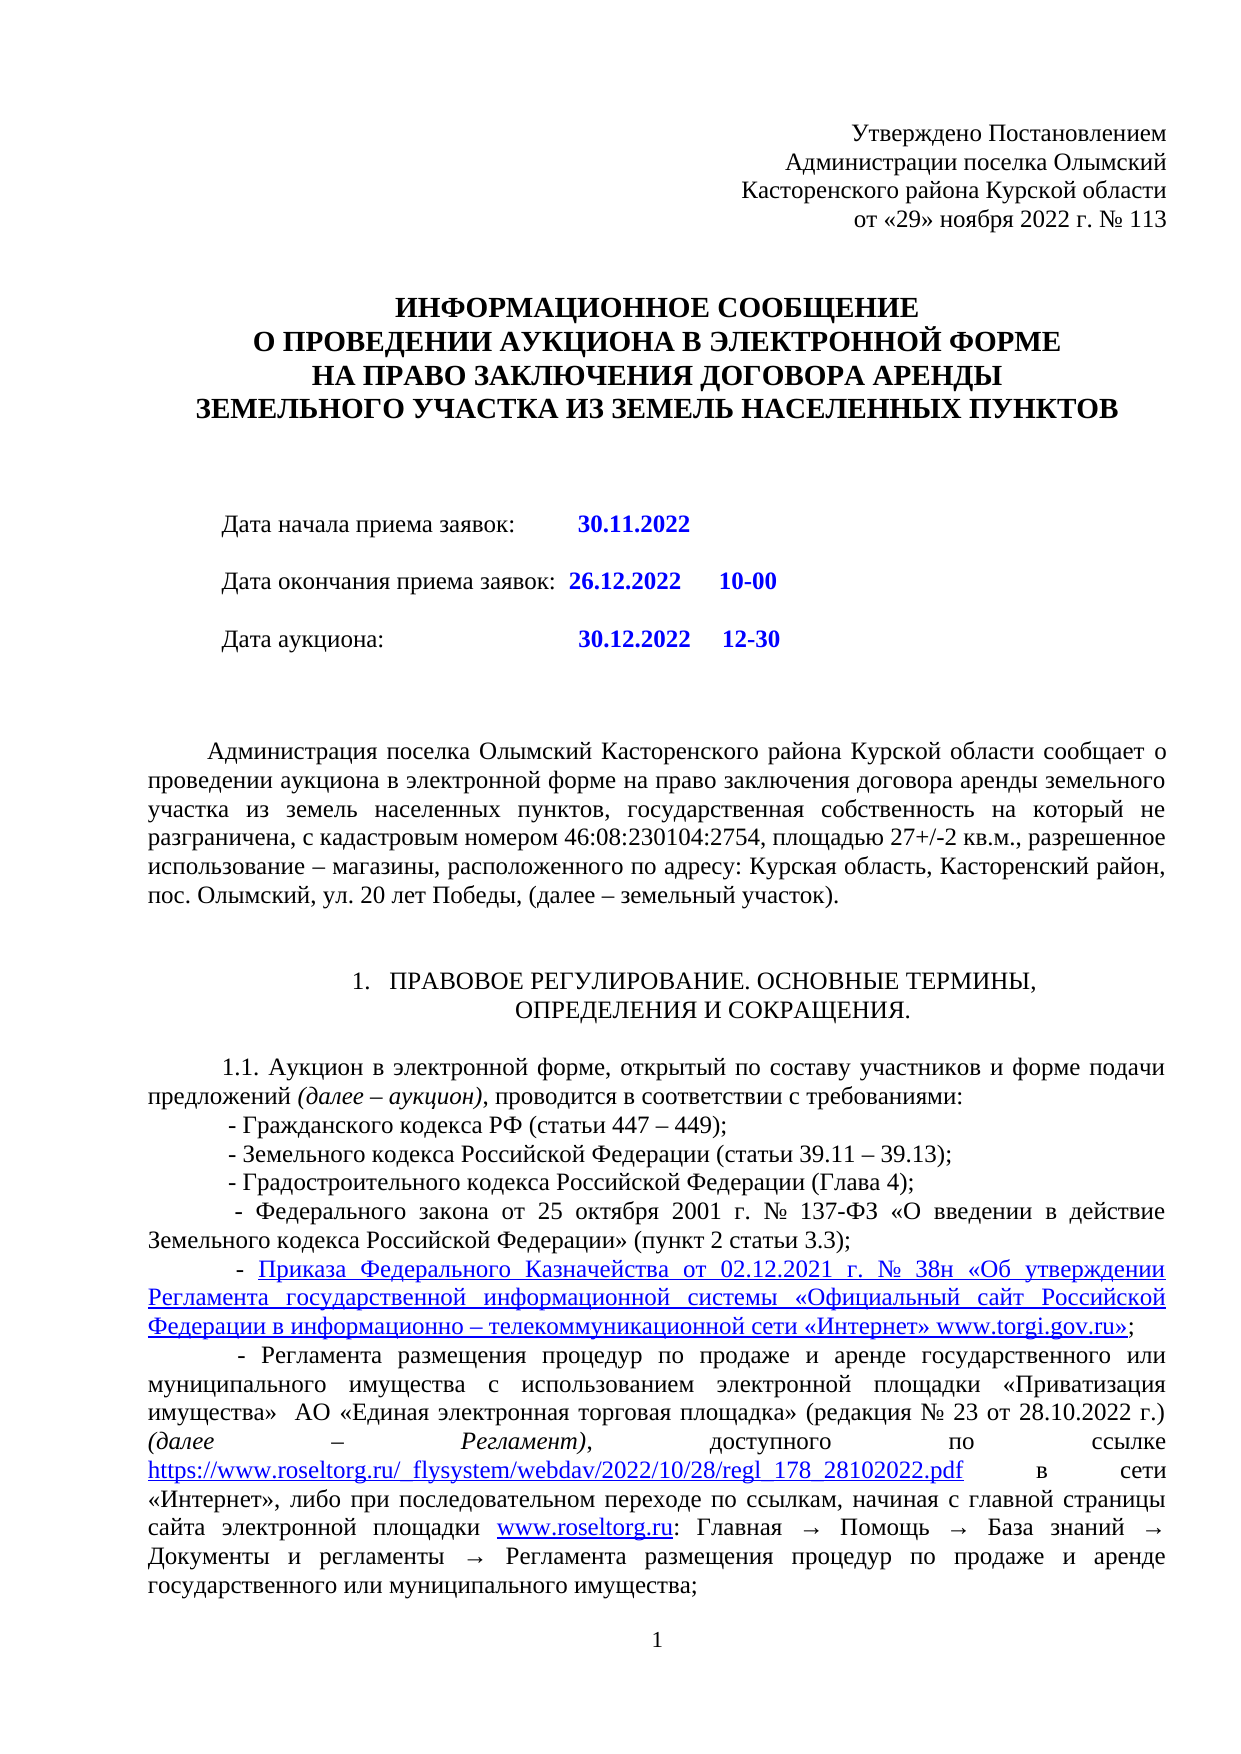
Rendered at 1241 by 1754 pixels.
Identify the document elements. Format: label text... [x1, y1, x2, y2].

text О ПРОВЕДЕНИИ АУКЦИОНА В ЭЛЕКТРОННОЙ ФОРМЕ [148, 324, 1167, 358]
text - Градостроительного кодекса Российской Федерации (Глава 4); [148, 1167, 1167, 1196]
text Дата окончания приема заявок: 26.12.2022 10-00 [148, 566, 1167, 595]
text Дата начала приема заявок: 30.11.2022 [148, 509, 1167, 537]
text Касторенского района Курской области [148, 176, 1167, 204]
list ОПРЕДЕЛЕНИЯ И СОКРАЩЕНИЯ. [259, 995, 1167, 1024]
text Администрация поселка Олымский Касторенского района Курской области сообщает о проведении аукциона в электронной форме на право заключения договора аренды земельного участка из земель населенных пунктов, государственная собственность на который не разграничена, с кадастровым номером 46:08:230104:2754, площадью 27+/-2 кв.м., разрешенное использование – магазины, расположенного по адресу: Курская область, Касторенский район, пос. Олымский, ул. 20 лет Победы, (далее – земельный участок). [148, 736, 1167, 909]
text - Федерального закона от 25 октября 2001 г. № 137-ФЗ «О введении в действие Земельного кодекса Российской Федерации» (пункт 2 статьи 3.3); [148, 1196, 1167, 1254]
text - Приказа Федерального Казначейства от 02.12.2021 г. № 38н «Об утверждении Регламента государственной информационной системы «Официальный сайт Российской Федерации в информационно – телекоммуникационной сети «Интернет» www.torgi.gov.ru»; [148, 1254, 1167, 1340]
text Утверждено Постановлением [148, 118, 1167, 147]
text Дата аукциона: 30.12.2022 12-30 [148, 624, 1167, 652]
text - Гражданского кодекса РФ (статьи 447 – 449); [148, 1110, 1167, 1139]
text ЗЕМЕЛЬНОГО УЧАСТКА ИЗ ЗЕМЕЛЬ НАСЕЛЕННЫХ ПУНКТОВ [148, 391, 1167, 425]
text НА ПРАВО ЗАКЛЮЧЕНИЯ ДОГОВОРА АРЕНДЫ [148, 358, 1167, 391]
text ИНФОРМАЦИОННОЕ СООБЩЕНИЕ [148, 291, 1167, 324]
text 1.1. Аукцион в электронной форме, открытый по составу участников и форме подачи предложений (далее – аукцион), проводится в соответствии с требованиями: [148, 1052, 1167, 1110]
text - Регламента размещения процедур по продаже и аренде государственного или муниципального имущества с использованием электронной площадки «Приватизация имущества» АО «Единая электронная торговая площадка» (редакция № 23 от 28.10.2022 г.) (далее – Регламент), доступного по ссылке https://www.roseltorg.ru/_flysystem/webdav/2022/10/28/regl_178_28102022.pdf в сети «Интернет», либо при последовательном переходе по ссылкам, начиная с главной страницы сайта электронной площадки www.roseltorg.ru: Главная → Помощь → База знаний → Документы и регламенты → Регламента размещения процедур по продаже и аренде государственного или муниципального имущества; [148, 1340, 1167, 1599]
text - Земельного кодекса Российской Федерации (статьи 39.11 – 39.13); [148, 1139, 1167, 1167]
list ПРАВОВОЕ РЕГУЛИРОВАНИЕ. ОСНОВНЫЕ ТЕРМИНЫ, [222, 966, 1167, 995]
text Администрации поселка Олымский [148, 147, 1167, 176]
text от «29» ноября 2022 г. № 113 [148, 204, 1167, 233]
